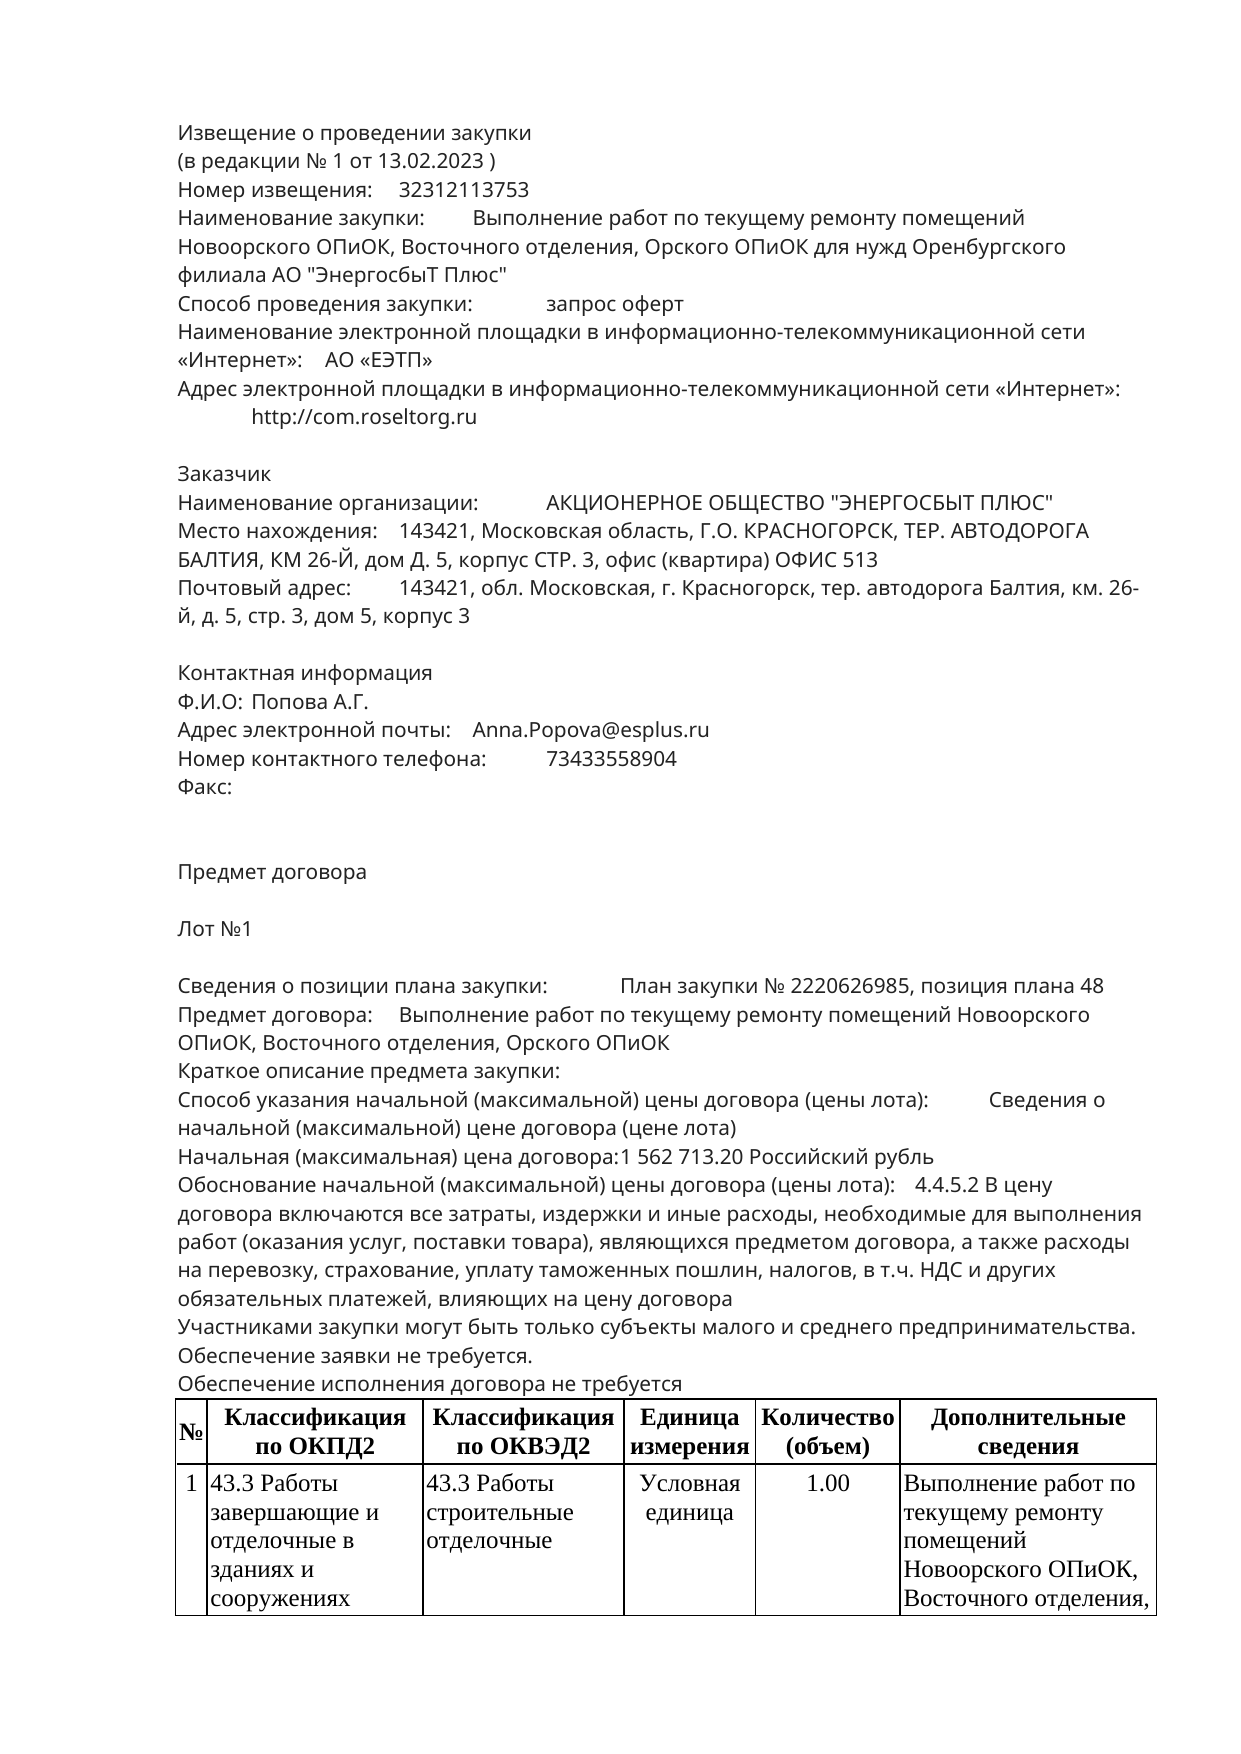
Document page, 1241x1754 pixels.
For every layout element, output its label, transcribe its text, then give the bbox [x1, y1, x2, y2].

table_header Классификация по ОКПД2 [208, 1400, 422, 1463]
text Обеспечение исполнения договора не требуется [177, 1369, 1152, 1398]
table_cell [208, 1465, 422, 1615]
text Контактная информация [177, 658, 1152, 687]
table_header Классификация по ОКВЭД2 [424, 1400, 623, 1463]
text Предмет договора: Выполнение работ по текущему ремонту помещений Новоорского ОПиОК, Восточного отделения, Орского ОПиОК [177, 1000, 1152, 1057]
text Начальная (максимальная) цена договора: 1 562 713.20 Российский рубль [177, 1142, 1152, 1170]
text Предмет договора [177, 857, 1152, 886]
text Номер извещения: 32312113753 [177, 175, 1152, 203]
table_header Единица измерения [625, 1400, 755, 1463]
text Обоснование начальной (максимальной) цены договора (цены лота): 4.4.5.2 В цену договора включаются все затраты, издержки и иные расходы, необходимые для выполнения работ (оказания услуг, поставки товара), являющихся предметом договора, а также расходы на перевозку, страхование, уплату таможенных пошлин, налогов, в т.ч. НДС и других обязательных платежей, влияющих на цену договора [177, 1170, 1152, 1312]
text Наименование закупки: Выполнение работ по текущему ремонту помещений Новоорского ОПиОК, Восточного отделения, Орского ОПиОК для нужд Оренбургского филиала АО "ЭнергосбыТ Плюс" [177, 203, 1152, 289]
text Участниками закупки могут быть только субъекты малого и среднего предпринимательства. [177, 1312, 1152, 1341]
text Адрес электронной почты: Anna.Popova@esplus.ru [177, 715, 1152, 744]
table_header Дополнительные сведения [901, 1400, 1156, 1463]
table_header Количество (объем) [756, 1400, 899, 1463]
text Номер контактного телефона: 73433558904 [177, 744, 1152, 772]
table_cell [424, 1465, 623, 1615]
text Извещение о проведении закупки [177, 118, 1152, 147]
text Место нахождения: 143421, Московская область, Г.О. КРАСНОГОРСК, ТЕР. АВТОДОРОГА БАЛТИЯ, КМ 26-Й, дом Д. 5, корпус СТР. 3, офис (квартира) ОФИС 513 [177, 516, 1152, 573]
text (в редакции № 1 от 13.02.2023 ) [177, 147, 1152, 175]
text Способ указания начальной (максимальной) цены договора (цены лота): Сведения о начальной (максимальной) цене договора (цене лота) [177, 1085, 1152, 1142]
table_cell 1 [176, 1464, 206, 1615]
text Сведения о позиции плана закупки: План закупки № 2220626985, позиция плана 48 [177, 971, 1152, 1000]
text Краткое описание предмета закупки: [177, 1057, 1152, 1085]
text Заказчик [177, 459, 1152, 488]
text Факс: [177, 772, 1152, 801]
text Способ проведения закупки: запрос оферт [177, 289, 1152, 317]
text Почтовый адрес: 143421, обл. Московская, г. Красногорск, тер. автодорога Балтия, км. 26-й, д. 5, стр. 3, дом 5, корпус 3 [177, 573, 1152, 630]
table_cell 1.00 [756, 1465, 899, 1615]
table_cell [901, 1465, 1156, 1615]
table_header № [176, 1400, 206, 1463]
text Адрес электронной площадки в информационно-телекоммуникационной сети «Интернет»: http://com.roseltorg.ru [177, 374, 1152, 431]
text Обеспечение заявки не требуется. [177, 1341, 1152, 1369]
text Лот №1 [177, 914, 1152, 943]
text Ф.И.О: Попова А.Г. [177, 687, 1152, 715]
table_cell Условная единица [625, 1465, 755, 1615]
text Наименование электронной площадки в информационно-телекоммуникационной сети «Интернет»: АО «ЕЭТП» [177, 317, 1152, 374]
text Наименование организации: АКЦИОНЕРНОЕ ОБЩЕСТВО "ЭНЕРГОСБЫТ ПЛЮС" [177, 488, 1152, 516]
